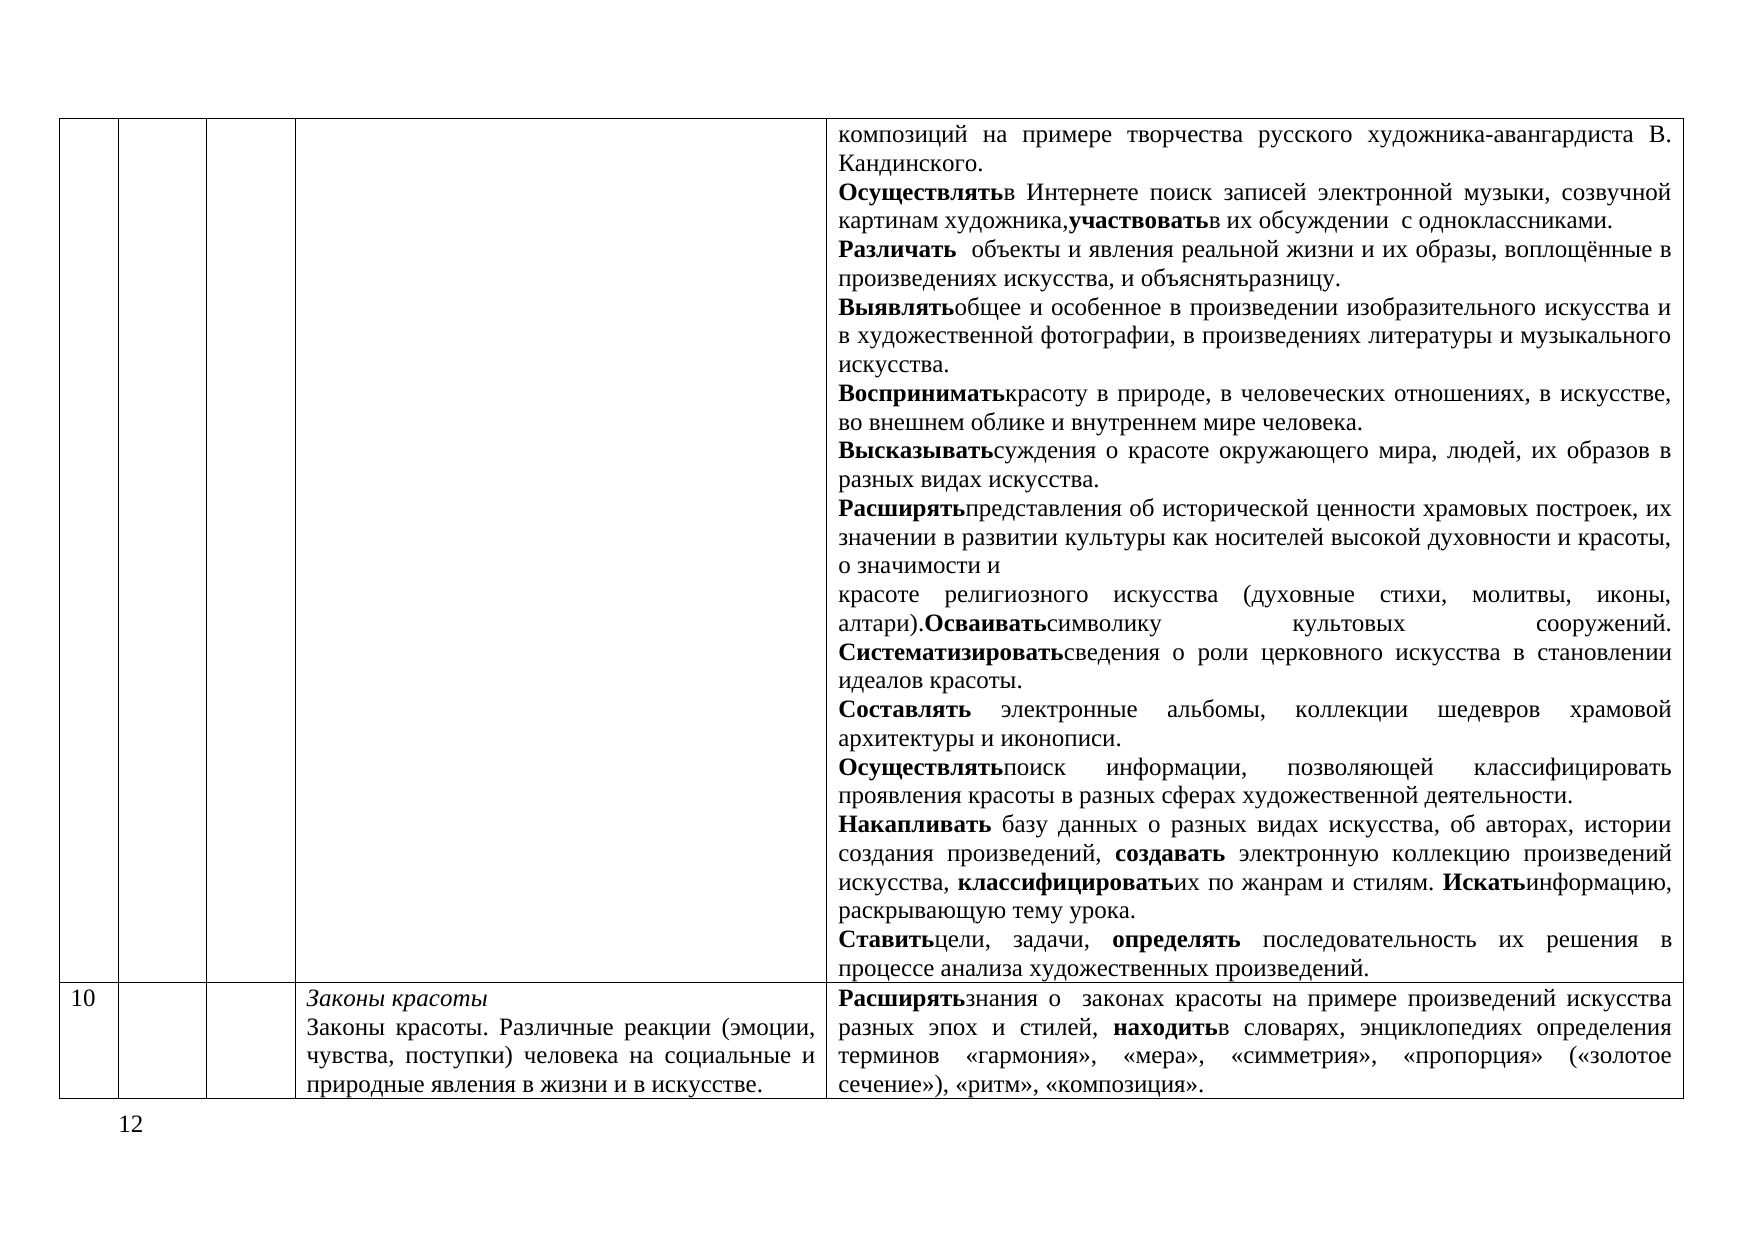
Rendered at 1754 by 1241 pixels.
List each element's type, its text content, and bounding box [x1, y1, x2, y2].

table_cell [119, 983, 206, 1098]
table_cell [207, 119, 295, 982]
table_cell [296, 119, 826, 982]
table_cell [827, 983, 1683, 1098]
table_cell 9 [60, 119, 118, 982]
table_cell [207, 983, 295, 1098]
table_cell 10 [60, 983, 118, 1098]
table_cell [119, 119, 206, 982]
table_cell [296, 983, 826, 1098]
